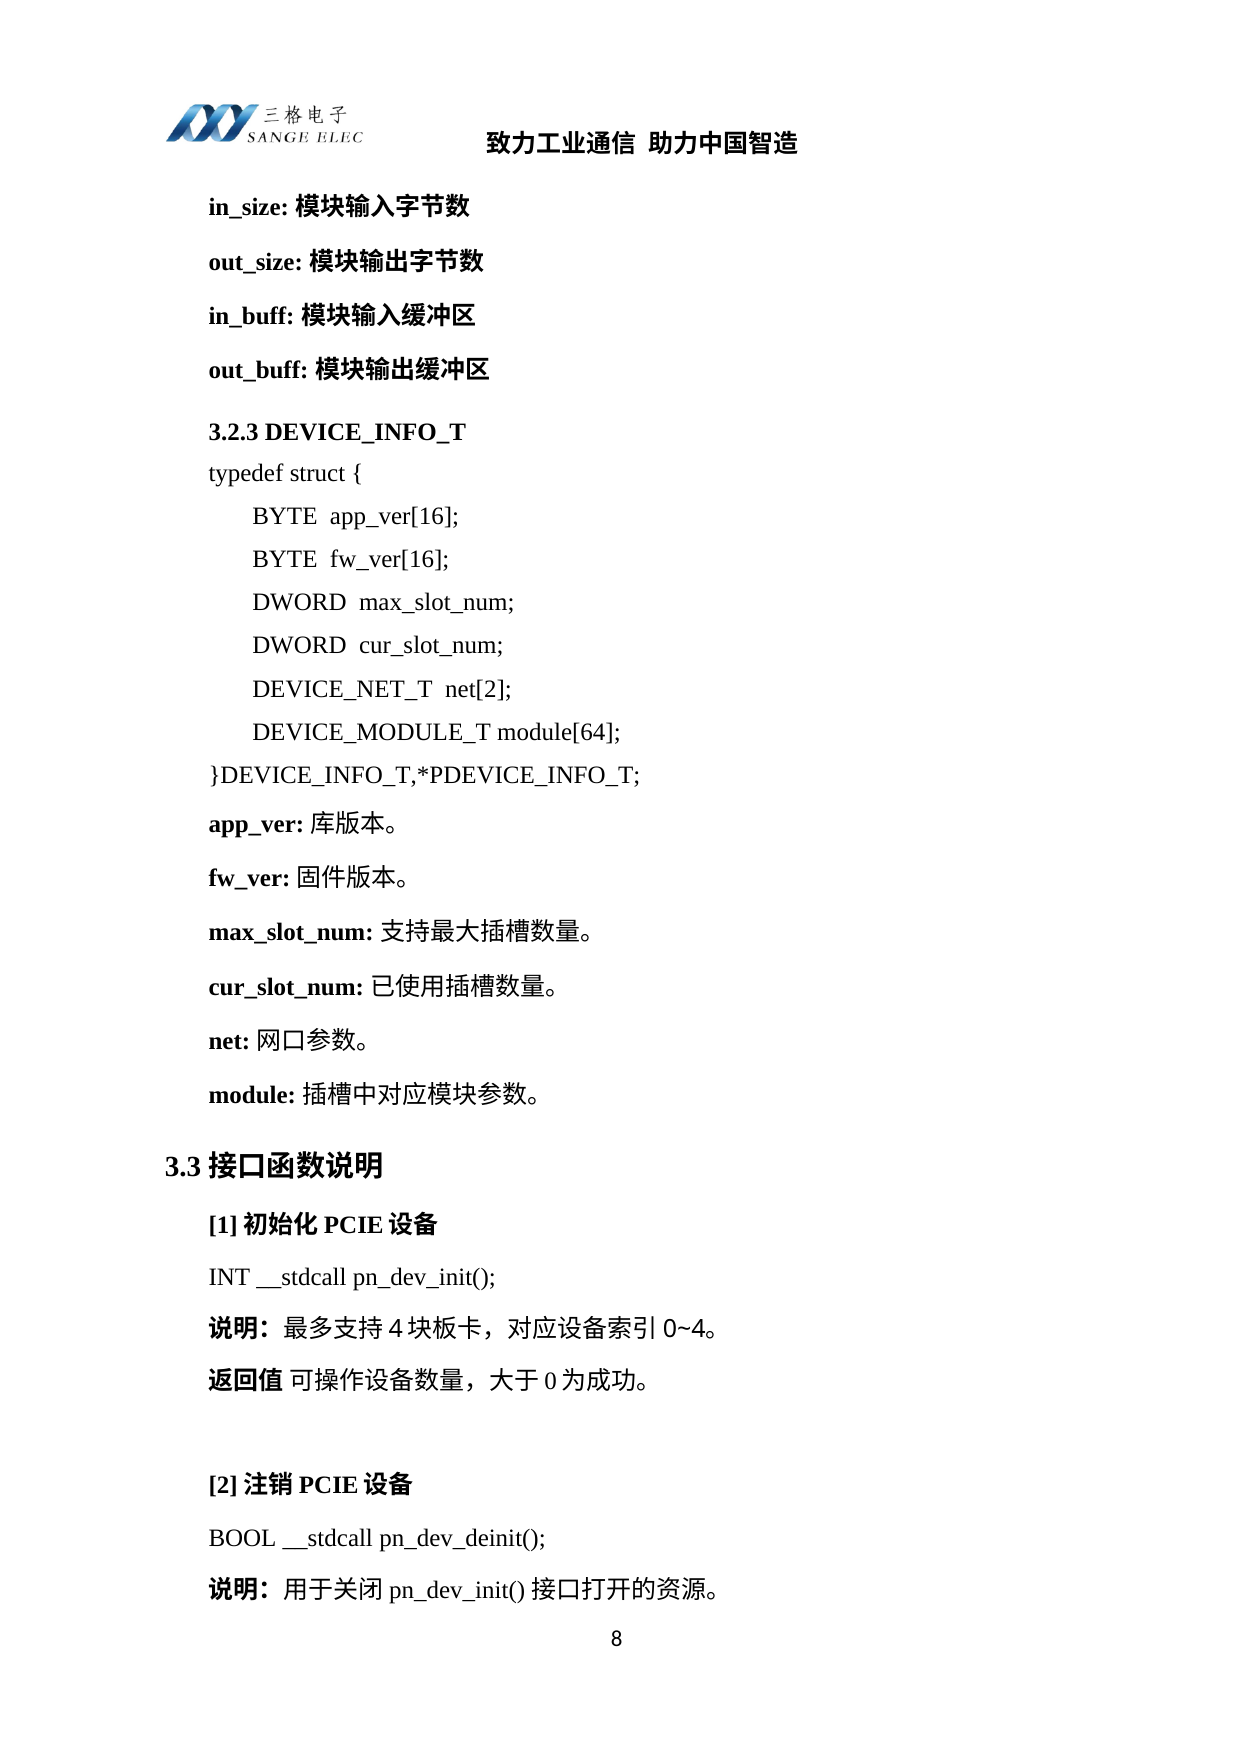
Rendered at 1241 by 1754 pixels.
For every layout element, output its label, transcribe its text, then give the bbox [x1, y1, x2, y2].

text DEVICE_NET_T net[2]; [208, 674, 1078, 702]
text cur_slot_num: 已使用插槽数量。 [164, 966, 1078, 1002]
text 返回值 可操作设备数量，大于0为成功。 [164, 1348, 1078, 1400]
text DWORD max_slot_num; [208, 587, 1078, 616]
text out_size: 模块输出字节数 [164, 241, 1078, 277]
text DEVICE_MODULE_T module[64]; [208, 717, 1078, 746]
text module: 插槽中对应模块参数。 [164, 1075, 1078, 1111]
text fw_ver: 固件版本。 [164, 857, 1078, 894]
list 注销PCIE设备 [164, 1452, 1078, 1504]
text DWORD cur_slot_num; [208, 631, 1078, 659]
text net: 网口参数。 [164, 1021, 1078, 1057]
text [1] 初始化PCIE设备 [164, 1192, 1078, 1244]
subtitle 3.2.3 DEVICE_INFO_T [164, 417, 1078, 446]
text in_size: 模块输入字节数 [164, 187, 1078, 223]
text }DEVICE_INFO_T,*PDEVICE_INFO_T; [164, 760, 1078, 789]
subtitle 3.3 接口函数说明 [164, 1134, 1078, 1187]
text max_slot_num: 支持最大插槽数量。 [164, 912, 1078, 948]
text in_buff: 模块输入缓冲区 [164, 296, 1078, 332]
text typedef struct { [164, 458, 1078, 487]
text BYTE fw_ver[16]; [208, 544, 1078, 573]
text INT __stdcall pn_dev_init(); [164, 1244, 1078, 1296]
text out_buff: 模块输出缓冲区 [164, 350, 1078, 386]
picture [164, 93, 367, 153]
list 说明：用于关闭 pn_dev_init() 接口打开的资源。 [164, 1556, 1078, 1608]
text BOOL __stdcall pn_dev_deinit(); [164, 1504, 1078, 1556]
text 说明：最多支持4块板卡，对应设备索引0~4。 [164, 1296, 1078, 1348]
text app_ver: 库版本。 [164, 803, 1078, 839]
text BYTE app_ver[16]; [208, 501, 1078, 530]
